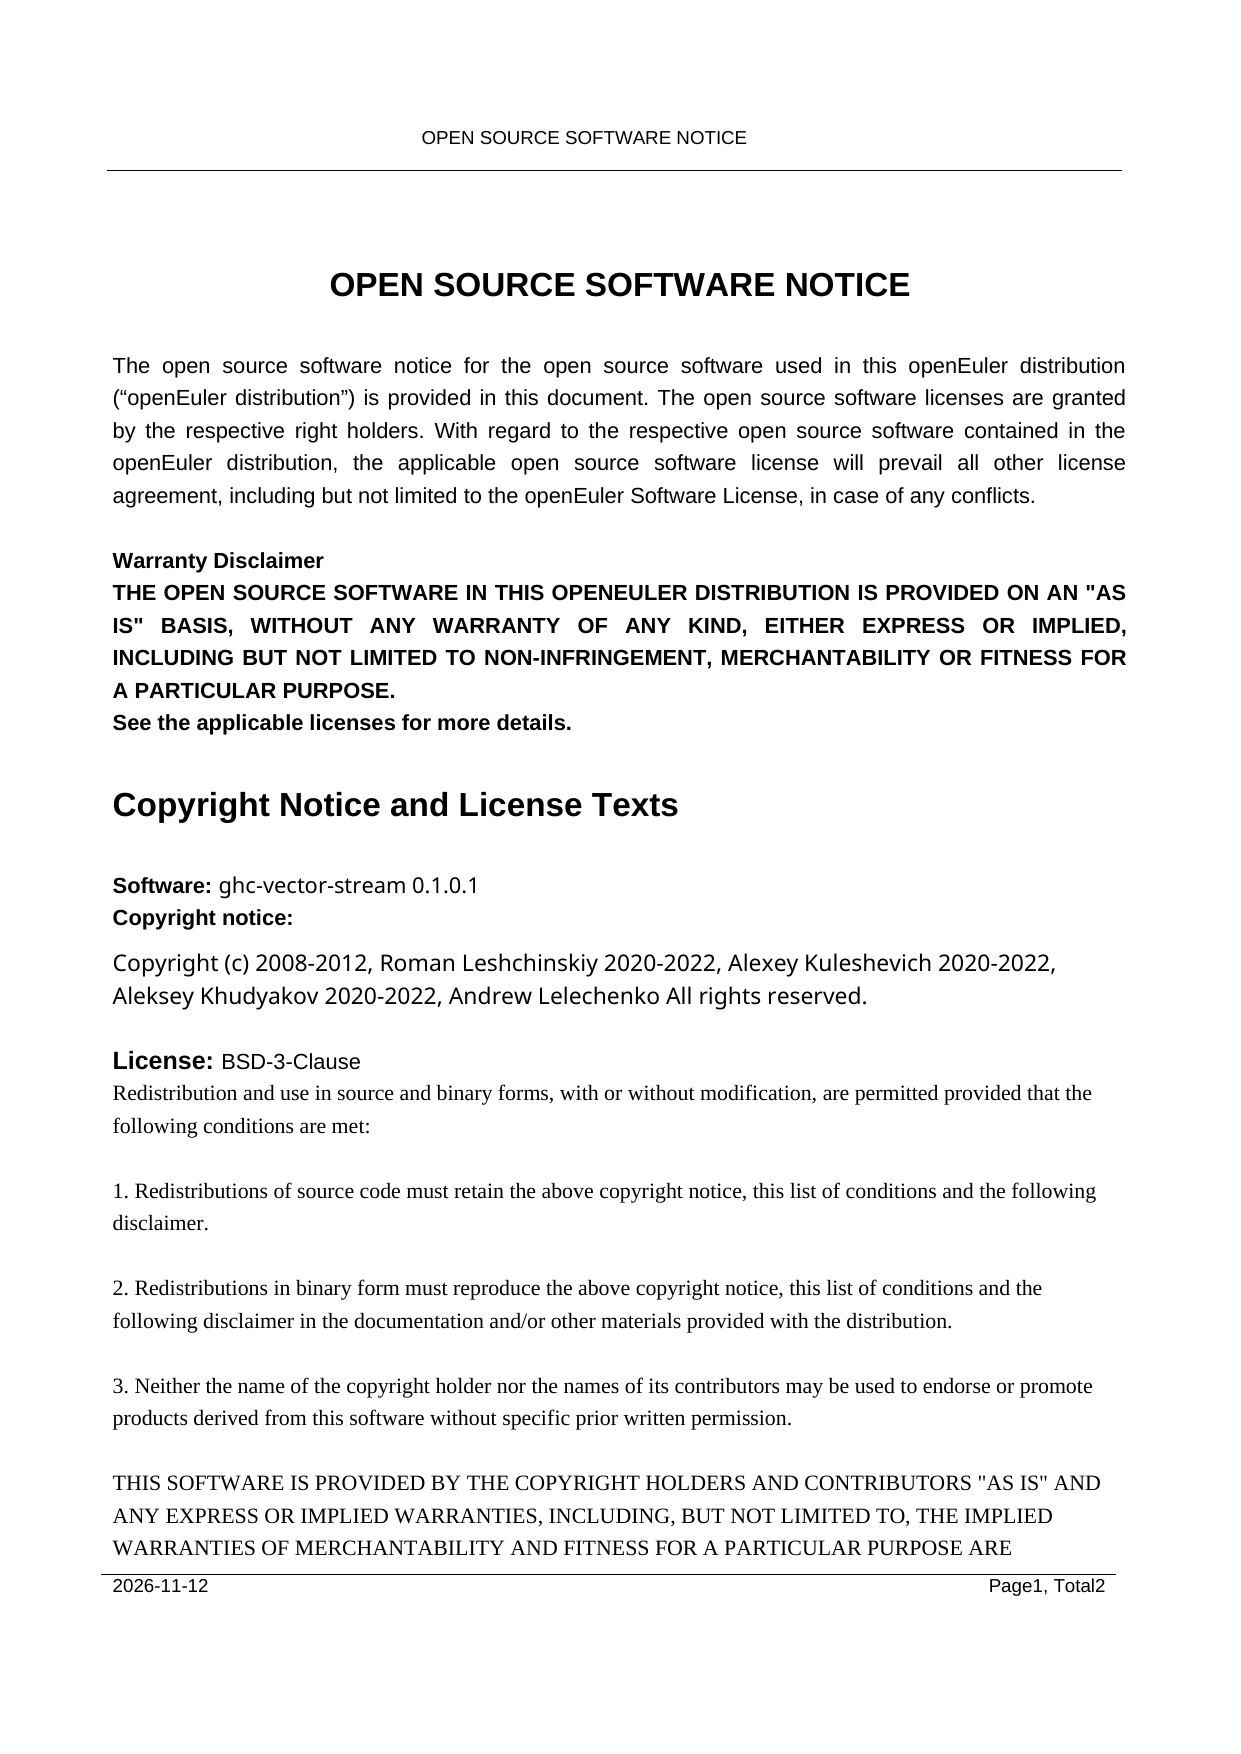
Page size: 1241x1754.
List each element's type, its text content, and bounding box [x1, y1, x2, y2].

text Warranty Disclaimer [112, 544, 1128, 576]
text Copyright Notice and License Texts [112, 771, 1128, 836]
text Copyright notice: [112, 901, 1128, 934]
text Copyright (c) 2008-2012, Roman Leshchinskiy 2020-2022, Alexey Kuleshevich 2020-2022, Aleksey Khudyakov 2020-2022, Andrew Lelechenko All rights reserved. [112, 947, 1128, 1044]
text THE OPEN SOURCE SOFTWARE IN THIS OPENEULER DISTRIBUTION IS PROVIDED ON AN "AS IS" BASIS, WITHOUT ANY WARRANTY OF ANY KIND, EITHER EXPRESS OR IMPLIED, INCLUDING BUT NOT LIMITED TO NON-INFRINGEMENT, MERCHANTABILITY OR FITNESS FOR A PARTICULAR PURPOSE. See the applicable licenses for more details. [112, 576, 1128, 739]
title Software: ghc-vector-stream 0.1.0.1 [112, 869, 1128, 901]
text OPEN SOURCE SOFTWARE NOTICE [112, 251, 1128, 316]
text License: BSD-3-Clause [112, 1044, 1128, 1077]
text The open source software notice for the open source software used in this openEuler distribution (“openEuler distribution”) is provided in this document. The open source software licenses are granted by the respective right holders. With regard to the respective open source software contained in the openEuler distribution, the applicable open source software license will prevail all other license agreement, including but not limited to the openEuler Software License, in case of any conflicts. [112, 349, 1128, 511]
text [112, 1077, 1128, 1564]
